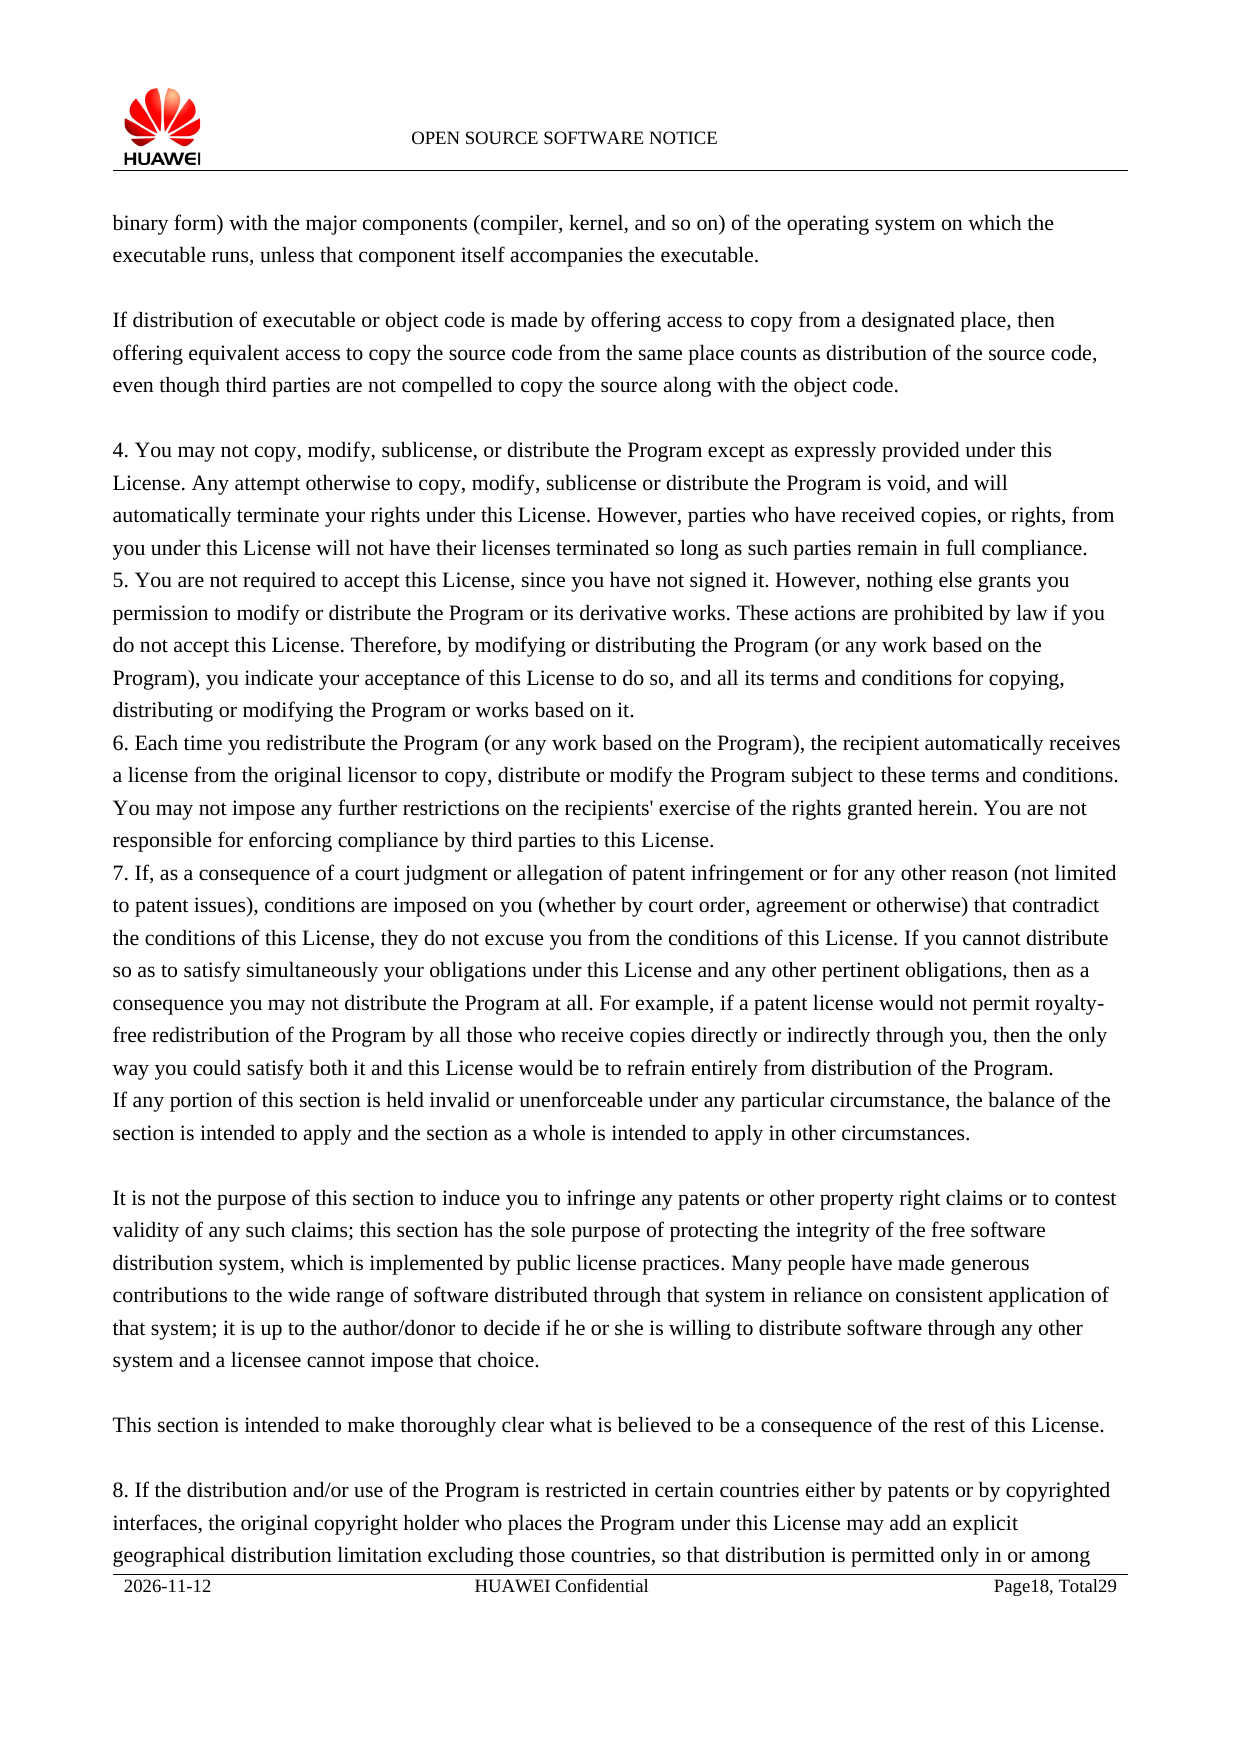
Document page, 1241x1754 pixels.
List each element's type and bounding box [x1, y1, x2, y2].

picture [124, 88, 201, 165]
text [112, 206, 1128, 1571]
